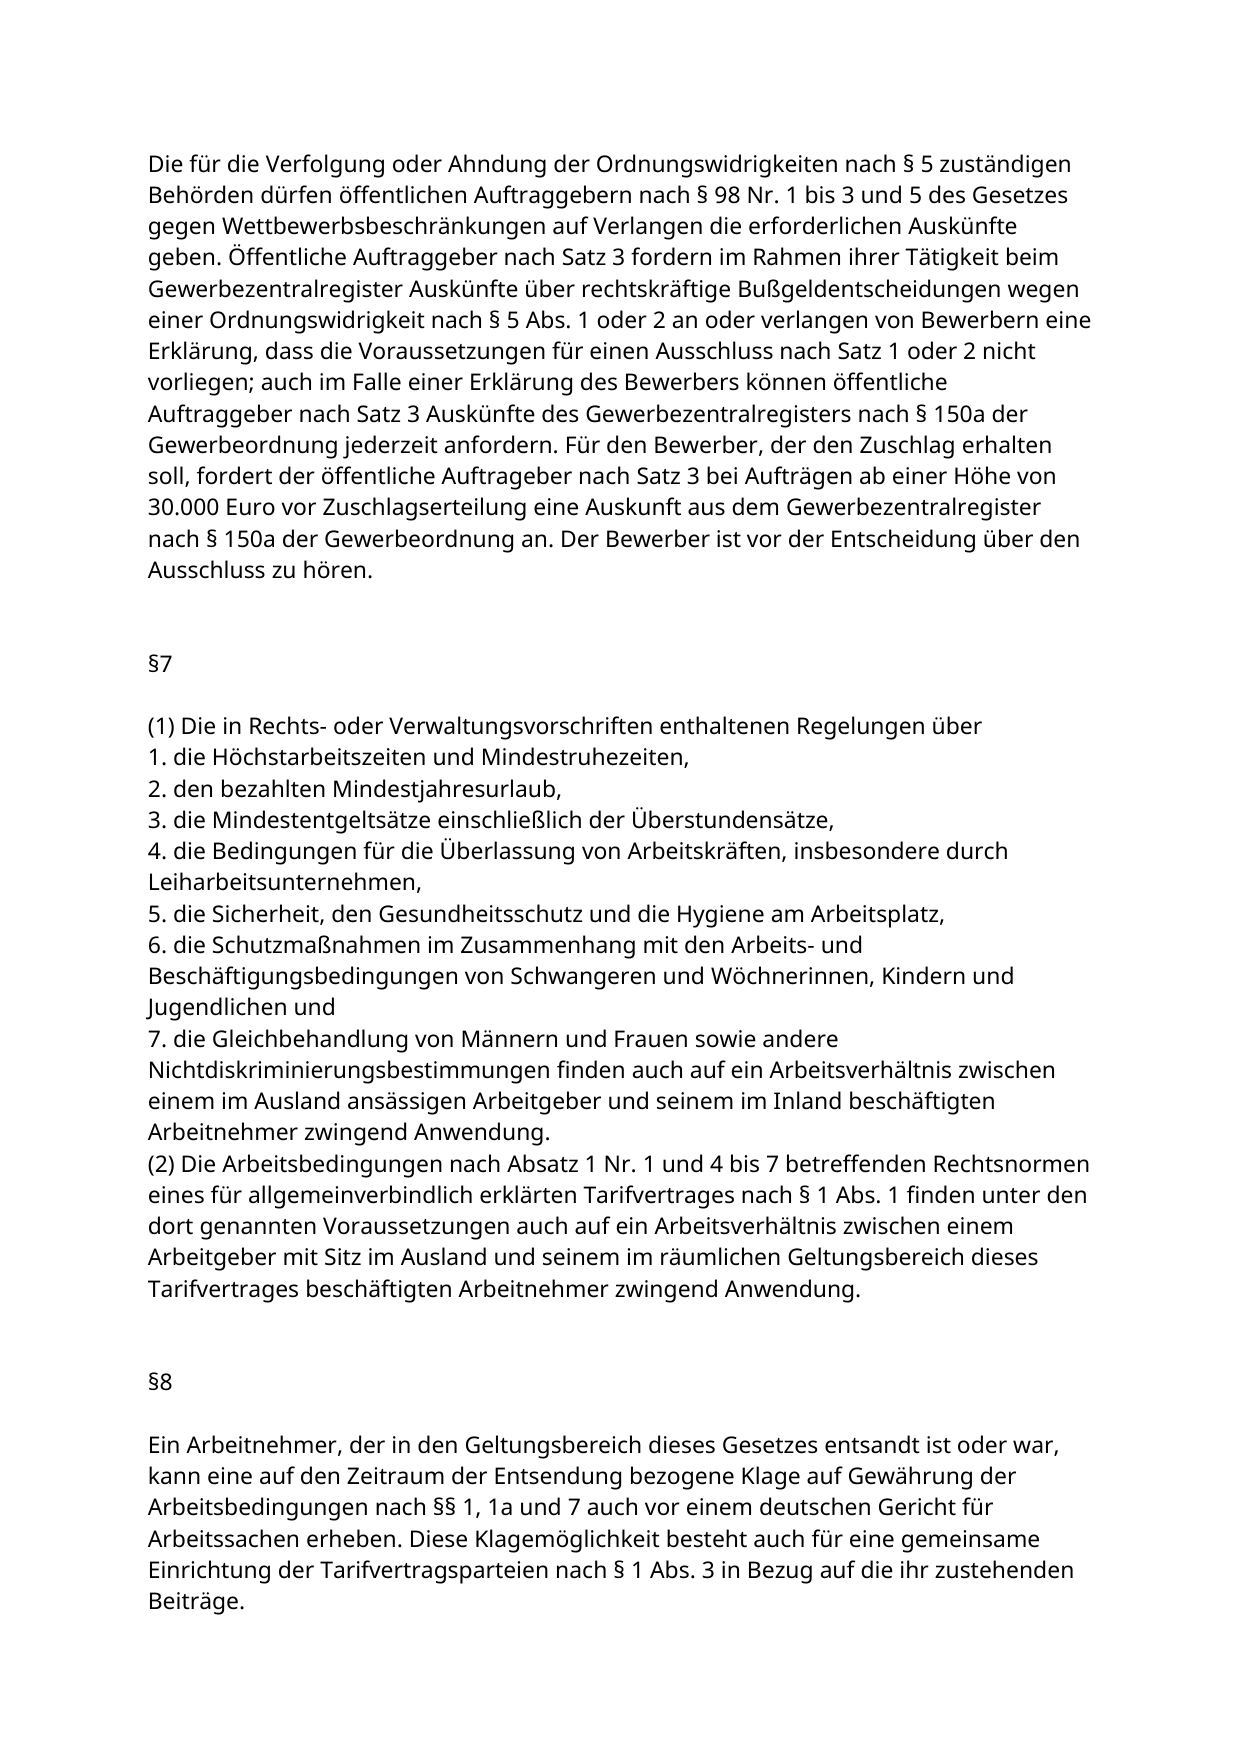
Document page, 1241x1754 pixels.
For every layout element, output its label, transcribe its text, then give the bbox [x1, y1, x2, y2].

text 4. die Bedingungen für die Überlassung von Arbeitskräften, insbesondere durch Leiharbeitsunternehmen, [148, 835, 1093, 898]
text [148, 148, 1093, 585]
text 1. die Höchstarbeitszeiten und Mindestruhezeiten, [148, 741, 1093, 773]
text Ein Arbeitnehmer, der in den Geltungsbereich dieses Gesetzes entsandt ist oder war, kann eine auf den Zeitraum der Entsendung bezogene Klage auf Gewährung der Arbeitsbedingungen nach §§ 1, 1a und 7 auch vor einem deutschen Gericht für Arbeitssachen erheben. Diese Klagemöglichkeit besteht auch für eine gemeinsame Einrichtung der Tarifvertragsparteien nach § 1 Abs. 3 in Bezug auf die ihr zustehenden Beiträge. [148, 1429, 1093, 1616]
text 6. die Schutzmaßnahmen im Zusammenhang mit den Arbeits- und Beschäftigungsbedingungen von Schwangeren und Wöchnerinnen, Kindern und Jugendlichen und [148, 929, 1093, 1023]
text 3. die Mindestentgeltsätze einschließlich der Überstundensätze, [148, 804, 1093, 835]
text 5. die Sicherheit, den Gesundheitsschutz und die Hygiene am Arbeitsplatz, [148, 898, 1093, 929]
text 7. die Gleichbehandlung von Männern und Frauen sowie andere Nichtdiskriminierungsbestimmungen finden auch auf ein Arbeitsverhältnis zwischen einem im Ausland ansässigen Arbeitgeber und seinem im Inland beschäftigten Arbeitnehmer zwingend Anwendung. [148, 1023, 1093, 1148]
text 2. den bezahlten Mindestjahresurlaub, [148, 773, 1093, 804]
text (2) Die Arbeitsbedingungen nach Absatz 1 Nr. 1 und 4 bis 7 betreffenden Rechtsnormen eines für allgemeinverbindlich erklärten Tarifvertrages nach § 1 Abs. 1 finden unter den dort genannten Voraussetzungen auch auf ein Arbeitsverhältnis zwischen einem Arbeitgeber mit Sitz im Ausland und seinem im räumlichen Geltungsbereich dieses Tarifvertrages beschäftigten Arbeitnehmer zwingend Anwendung. [148, 1148, 1093, 1304]
text (1) Die in Rechts- oder Verwaltungsvorschriften enthaltenen Regelungen über [148, 710, 1093, 741]
text §8 [148, 1366, 1093, 1398]
text §7 [148, 648, 1093, 679]
